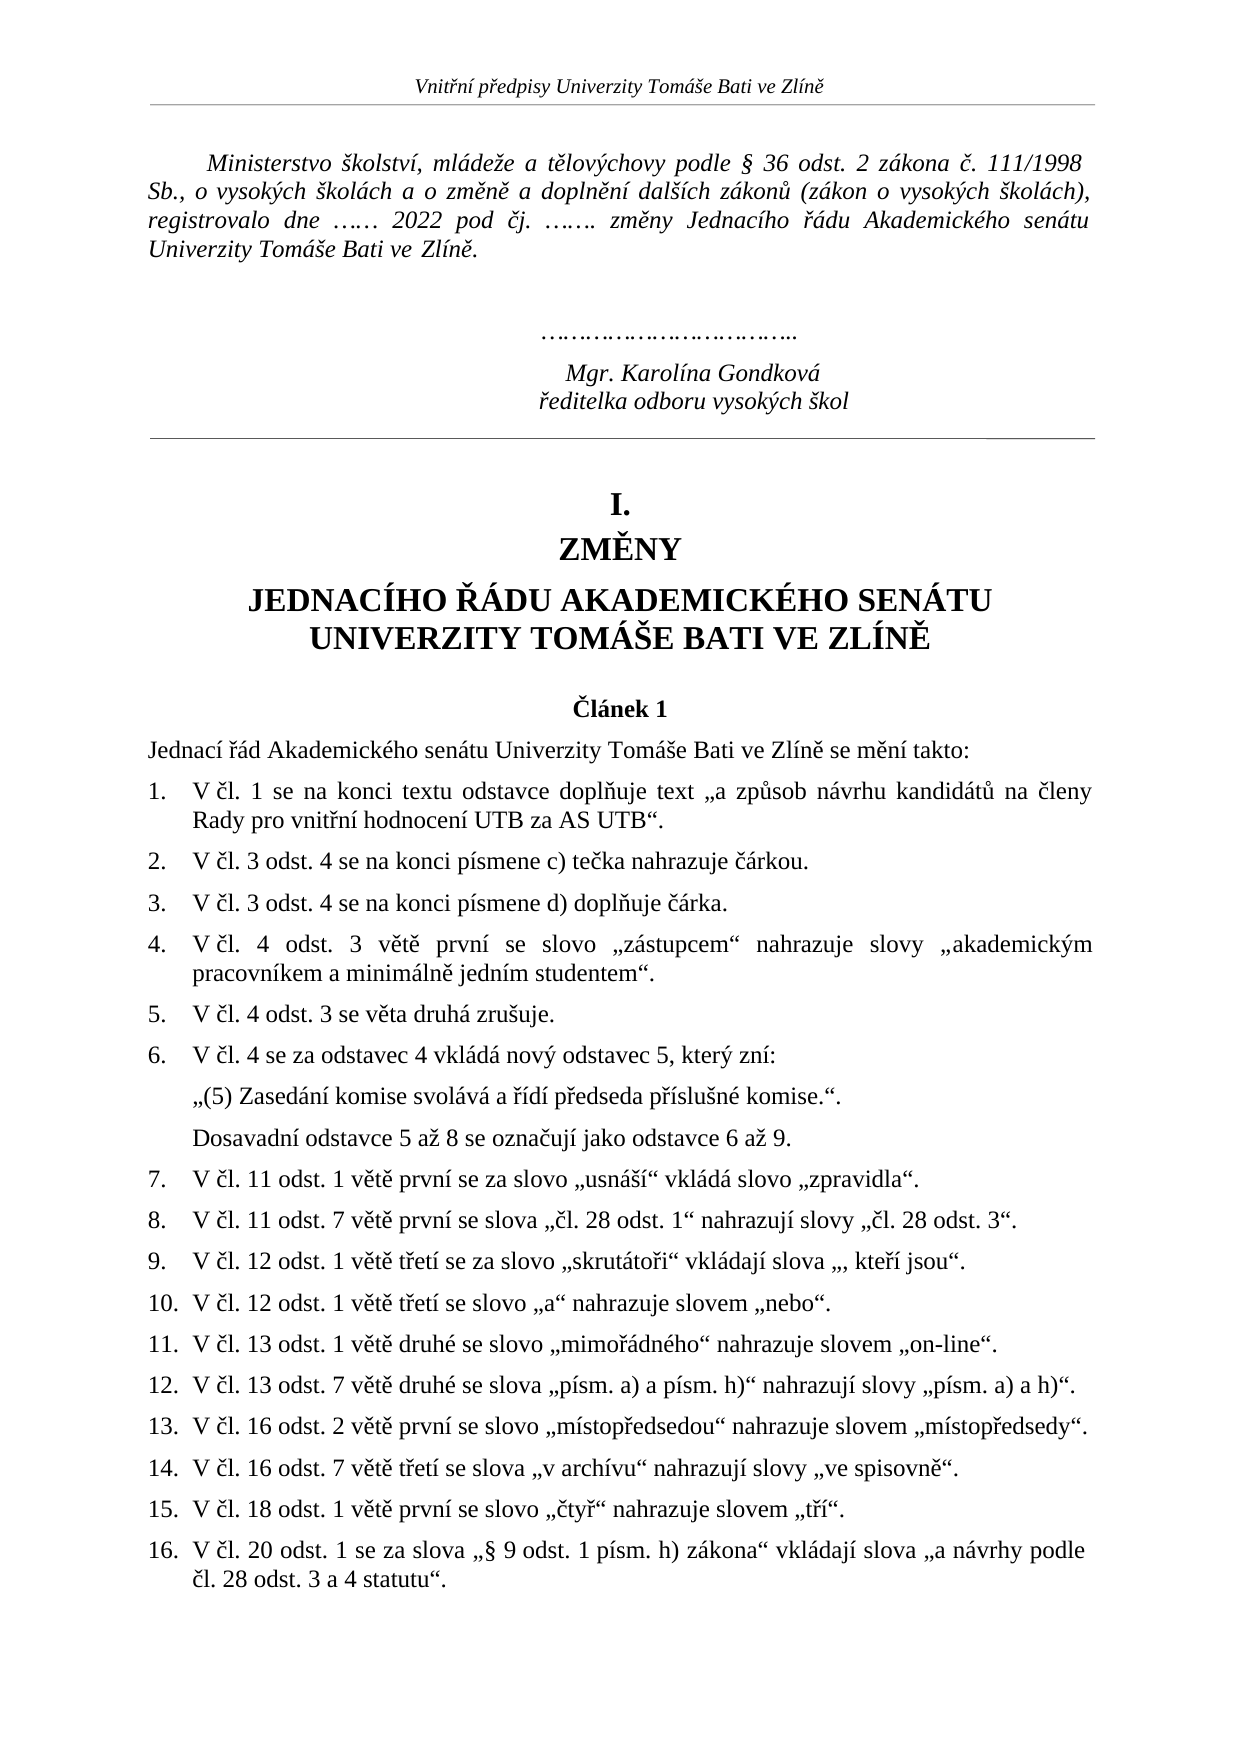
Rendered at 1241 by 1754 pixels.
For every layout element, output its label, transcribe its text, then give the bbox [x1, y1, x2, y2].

list V čl. 16 odst. 2 větě první se slovo „místopředsedou“ nahrazuje slovem „místopředsedy“. [148, 1411, 1093, 1440]
list V čl. 13 odst. 1 větě druhé se slovo „mimořádného“ nahrazuje slovem „on-line“. [148, 1329, 1093, 1358]
list V čl. 13 odst. 7 větě druhé se slova „písm. a) a písm. h)“ nahrazují slovy „písm. a) a h)“. [148, 1370, 1093, 1399]
text Jednací řád Akademického senátu Univerzity Tomáše Bati ve Zlíně se mění takto: [148, 735, 1093, 764]
list V čl. 4 odst. 3 se věta druhá zrušuje. [148, 999, 1093, 1028]
list V čl. 11 odst. 7 větě první se slova „čl. 28 odst. 1“ nahrazují slovy „čl. 28 odst. 3“. [148, 1205, 1093, 1234]
text Mgr. Karolína Gondková [148, 358, 1093, 386]
text jednacího řádu Akademického senátu Univerzity Tomáše Bati ve Zlíně [148, 580, 1093, 656]
text ředitelka odboru vysokých škol [221, 386, 1093, 415]
text ZMĚNY [148, 529, 1093, 567]
list V čl. 12 odst. 1 větě třetí se za slovo „skrutátoři“ vkládají slova „, kteří jsou“. [148, 1246, 1093, 1275]
list V čl. 3 odst. 4 se na konci písmene c) tečka nahrazuje čárkou. [148, 846, 1093, 875]
subtitle I. [148, 484, 1093, 523]
text Ministerstvo školství, mládeže a tělovýchovy podle § 36 odst. 2 zákona č. 111/1998 Sb., o vysokých školách a o změně a doplnění dalších zákonů (zákon o vysokých školách), registrovalo dne …… 2022 pod čj. ……. změny Jednacího řádu Akademického senátu Univerzity Tomáše Bati ve Zlíně. [148, 148, 1093, 263]
text „(5) Zasedání komise svolává a řídí předseda příslušné komise.“. [192, 1081, 1093, 1110]
list V čl. 3 odst. 4 se na konci písmene d) doplňuje čárka. [148, 888, 1093, 916]
text Dosavadní odstavce 5 až 8 se označují jako odstavce 6 až 9. [192, 1123, 1093, 1151]
list V čl. 12 odst. 1 větě třetí se slovo „a“ nahrazuje slovem „nebo“. [148, 1288, 1093, 1316]
list V čl. 18 odst. 1 větě první se slovo „čtyř“ nahrazuje slovem „tří“. [148, 1494, 1093, 1523]
list V čl. 1 se na konci textu odstavce doplňuje text „a způsob návrhu kandidátů na členy Rady pro vnitřní hodnocení UTB za AS UTB“. [148, 776, 1093, 834]
text Článek 1 [148, 694, 1093, 723]
list V čl. 20 odst. 1 se za slova „§ 9 odst. 1 písm. h) zákona“ vkládají slova „a návrhy podle čl. 28 odst. 3 a 4 statutu“. [148, 1535, 1093, 1593]
list V čl. 16 odst. 7 větě třetí se slova „v archívu“ nahrazují slovy „ve spisovně“. [148, 1453, 1093, 1481]
text …………………………….. [516, 316, 1093, 345]
list V čl. 4 se za odstavec 4 vkládá nový odstavec 5, který zní: [148, 1040, 1093, 1069]
list V čl. 11 odst. 1 větě první se za slovo „usnáší“ vkládá slovo „zpravidla“. [148, 1164, 1093, 1193]
list V čl. 4 odst. 3 větě první se slovo „zástupcem“ nahrazuje slovy „akademickým pracovníkem a minimálně jedním studentem“. [148, 929, 1093, 986]
